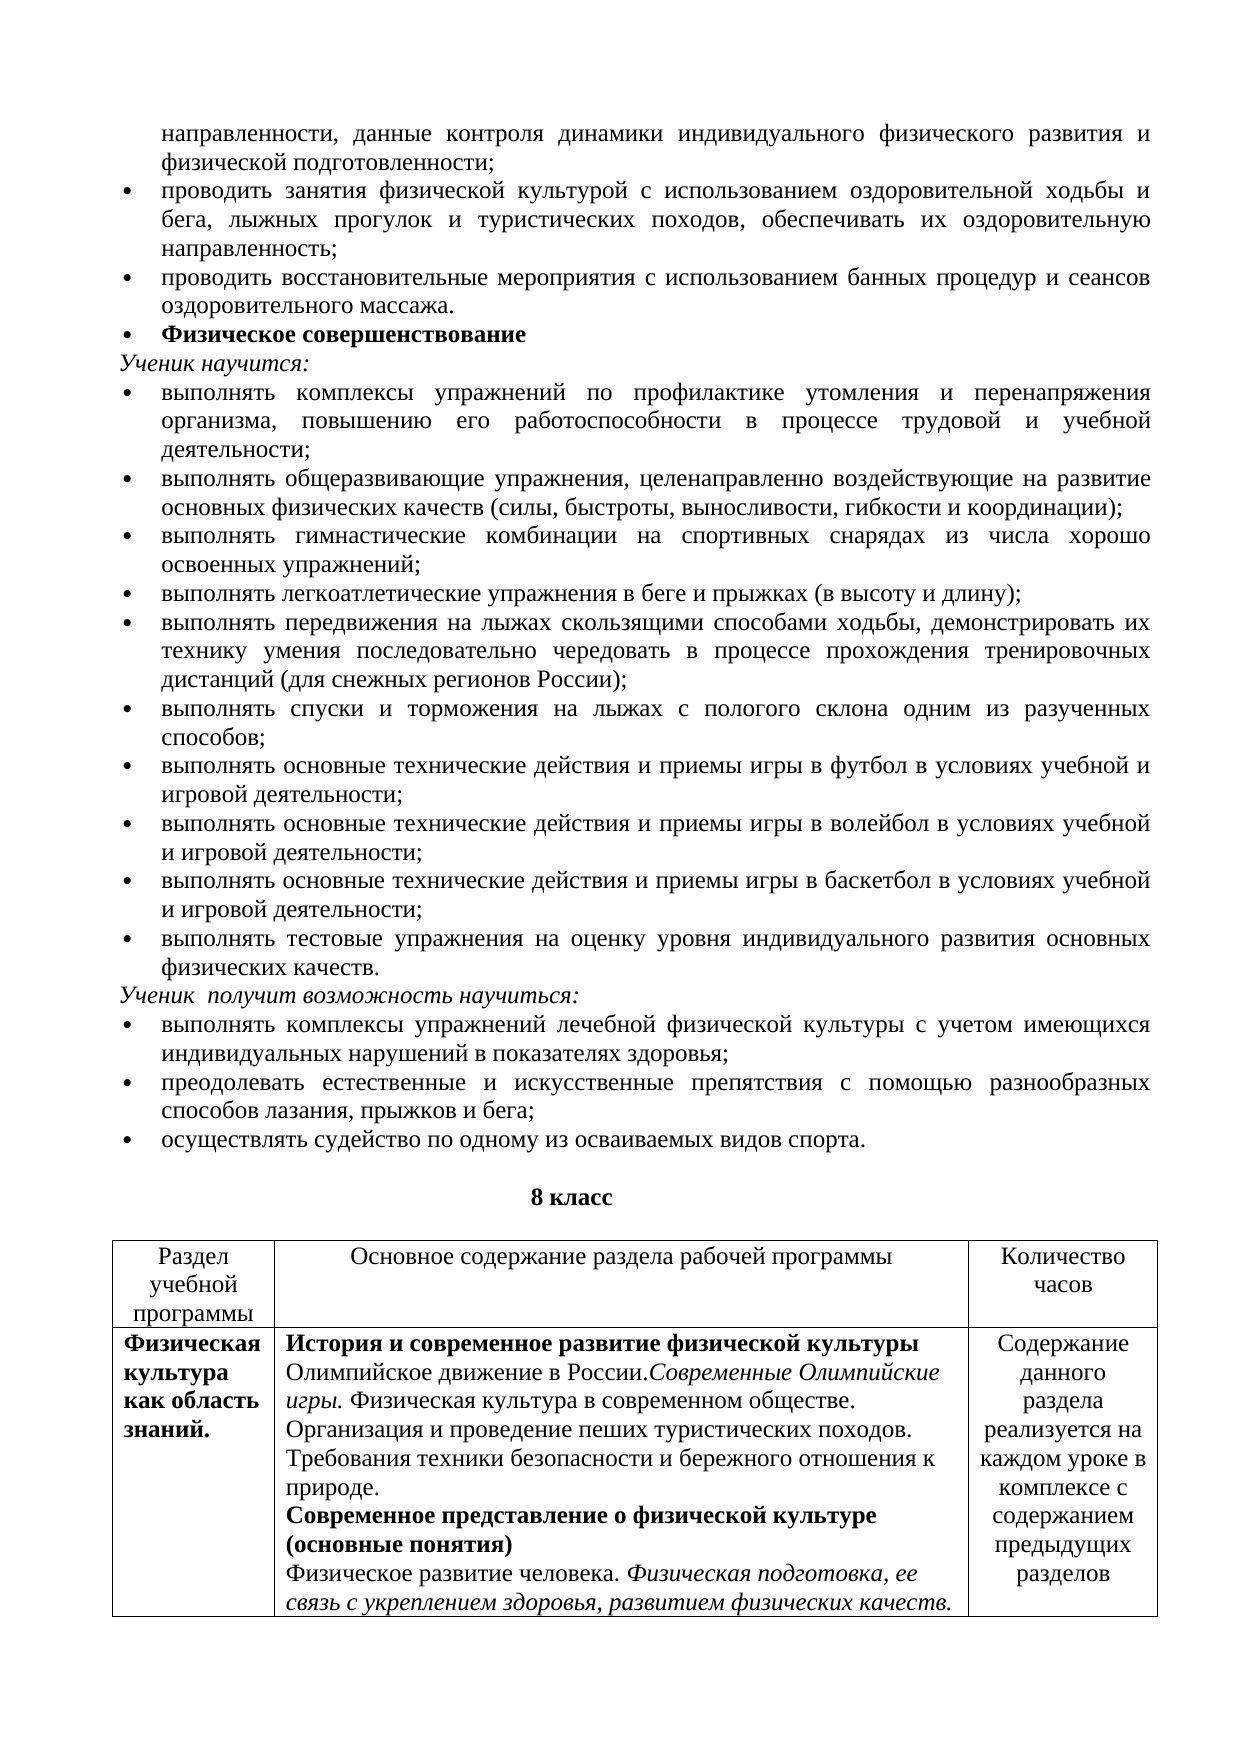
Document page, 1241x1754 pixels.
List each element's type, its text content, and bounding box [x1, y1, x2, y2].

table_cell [113, 1328, 274, 1616]
list выполнять общеразвивающие упражнения, целенаправленно воздействующие на развитие основных физических качеств (силы, быстроты, выносливости, гибкости и координации); [124, 463, 1152, 521]
text Ученик научится: [118, 348, 1152, 377]
list выполнять тестовые упражнения на оценку уровня индивидуального развития основных физических качеств. [124, 923, 1152, 981]
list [124, 118, 1152, 176]
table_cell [969, 1328, 1157, 1616]
list проводить занятия физической культурой с использованием оздоровительной ходьбы и бега, лыжных прогулок и туристических походов, обеспечивать их оздоровительную направленность; [124, 176, 1152, 262]
table_header Основное содержание раздела рабочей программы [275, 1241, 968, 1327]
list выполнять спуски и торможения на лыжах с пологого склона одним из разученных способов; [124, 693, 1152, 751]
list выполнять основные технические действия и приемы игры в футбол в условиях учебной и игровой деятельности; [124, 751, 1152, 808]
list выполнять основные технические действия и приемы игры в волейбол в условиях учебной и игровой деятельности; [124, 808, 1152, 866]
list выполнять комплексы упражнений по профилактике утомления и перенапряжения организма, повышению его работоспособности в процессе трудовой и учебной деятельности; [124, 377, 1152, 463]
list выполнять передвижения на лыжах скользящими способами ходьбы, демонстрировать их технику умения последовательно чередовать в процессе прохождения тренировочных дистанций (для снежных регионов России); [124, 607, 1152, 693]
list осуществлять судейство по одному из осваиваемых видов спорта. [124, 1124, 1152, 1153]
table_header Количество часов [969, 1241, 1157, 1327]
list преодолевать естественные и искусственные препятствия с помощью разнообразных способов лазания, прыжков и бега; [124, 1067, 1152, 1124]
list выполнять легкоатлетические упражнения в беге и прыжках (в высоту и длину); [124, 578, 1152, 607]
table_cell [275, 1328, 968, 1616]
list выполнять гимнастические комбинации на спортивных снарядах из числа хорошо освоенных упражнений; [124, 521, 1152, 578]
list 8 класс [193, 1182, 1152, 1211]
list проводить восстановительные мероприятия с использованием банных процедур и сеансов оздоровительного массажа. [124, 262, 1152, 319]
list Физическое совершенствование [124, 319, 1152, 348]
list выполнять комплексы упражнений лечебной физической культуры с учетом имеющихся индивидуальных нарушений в показателях здоровья; [124, 1009, 1152, 1067]
list выполнять основные технические действия и приемы игры в баскетбол в условиях учебной и игровой деятельности; [124, 866, 1152, 923]
table_header Раздел учебной программы [113, 1241, 274, 1327]
text Ученик получит возможность научиться: [118, 981, 1152, 1009]
